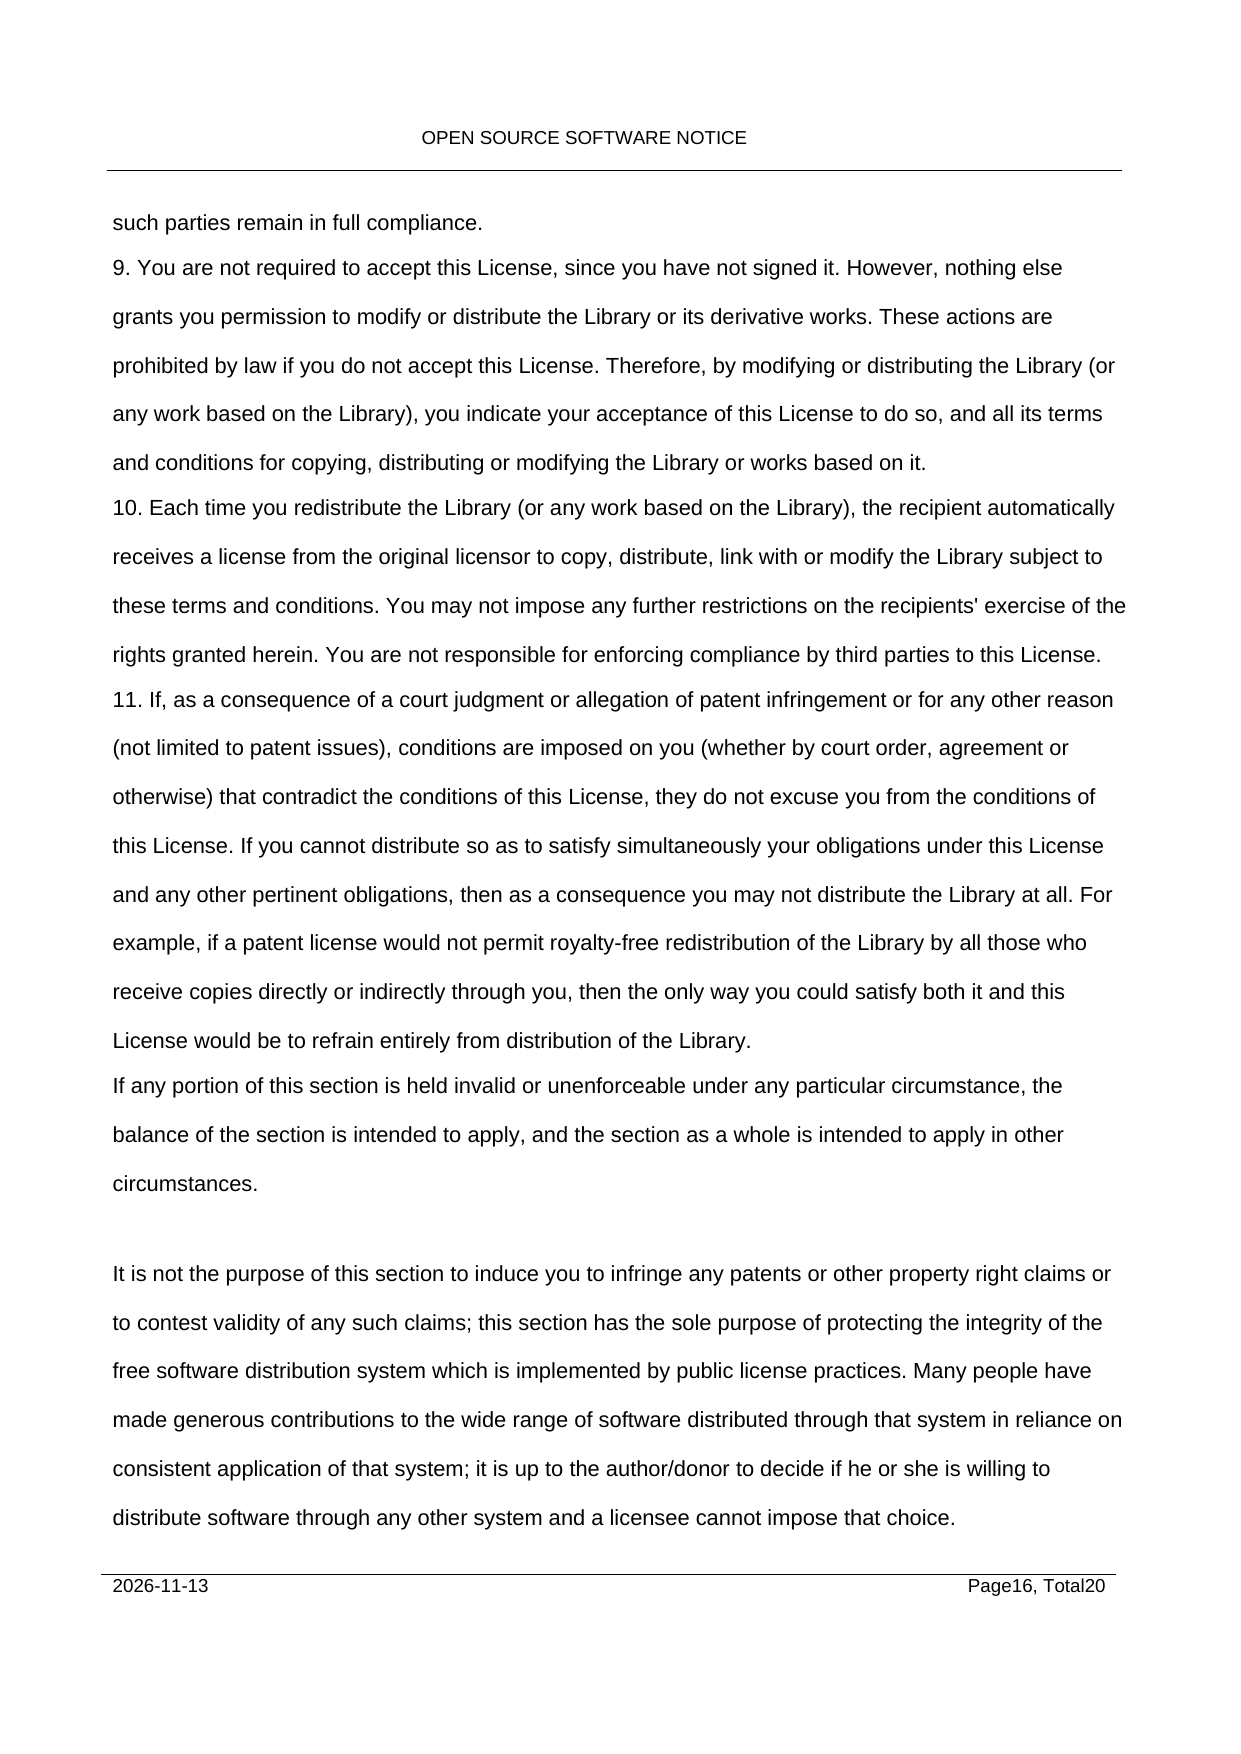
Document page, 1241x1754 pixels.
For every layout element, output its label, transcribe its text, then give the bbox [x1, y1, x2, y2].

text 11. If, as a consequence of a court judgment or allegation of patent infringement or for any other reason (not limited to patent issues), conditions are imposed on you (whether by court order, agreement or otherwise) that contradict the conditions of this License, they do not excuse you from the conditions of this License. If you cannot distribute so as to satisfy simultaneously your obligations under this License and any other pertinent obligations, then as a consequence you may not distribute the Library at all. For example, if a patent license would not permit royalty-free redistribution of the Library by all those who receive copies directly or indirectly through you, then the only way you could satisfy both it and this License would be to refrain entirely from distribution of the Library. [112, 683, 1128, 1057]
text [112, 206, 1128, 239]
text If any portion of this section is held invalid or unenforceable under any particular circumstance, the balance of the section is intended to apply, and the section as a whole is intended to apply in other circumstances. [112, 1069, 1128, 1199]
text 10. Each time you redistribute the Library (or any work based on the Library), the recipient automatically receives a license from the original licensor to copy, distribute, link with or modify the Library subject to these terms and conditions. You may not impose any further restrictions on the recipients' exercise of the rights granted herein. You are not responsible for enforcing compliance by third parties to this License. [112, 492, 1128, 670]
text It is not the purpose of this section to induce you to infringe any patents or other property right claims or to contest validity of any such claims; this section has the sole purpose of protecting the integrity of the free software distribution system which is implemented by public license practices. Many people have made generous contributions to the wide range of software distributed through that system in reliance on consistent application of that system; it is up to the author/donor to decide if he or she is willing to distribute software through any other system and a licensee cannot impose that choice. [112, 1257, 1128, 1533]
text 9. You are not required to accept this License, since you have not signed it. However, nothing else grants you permission to modify or distribute the Library or its derivative works. These actions are prohibited by law if you do not accept this License. Therefore, by modifying or distributing the Library (or any work based on the Library), you indicate your acceptance of this License to do so, and all its terms and conditions for copying, distributing or modifying the Library or works based on it. [112, 251, 1128, 479]
